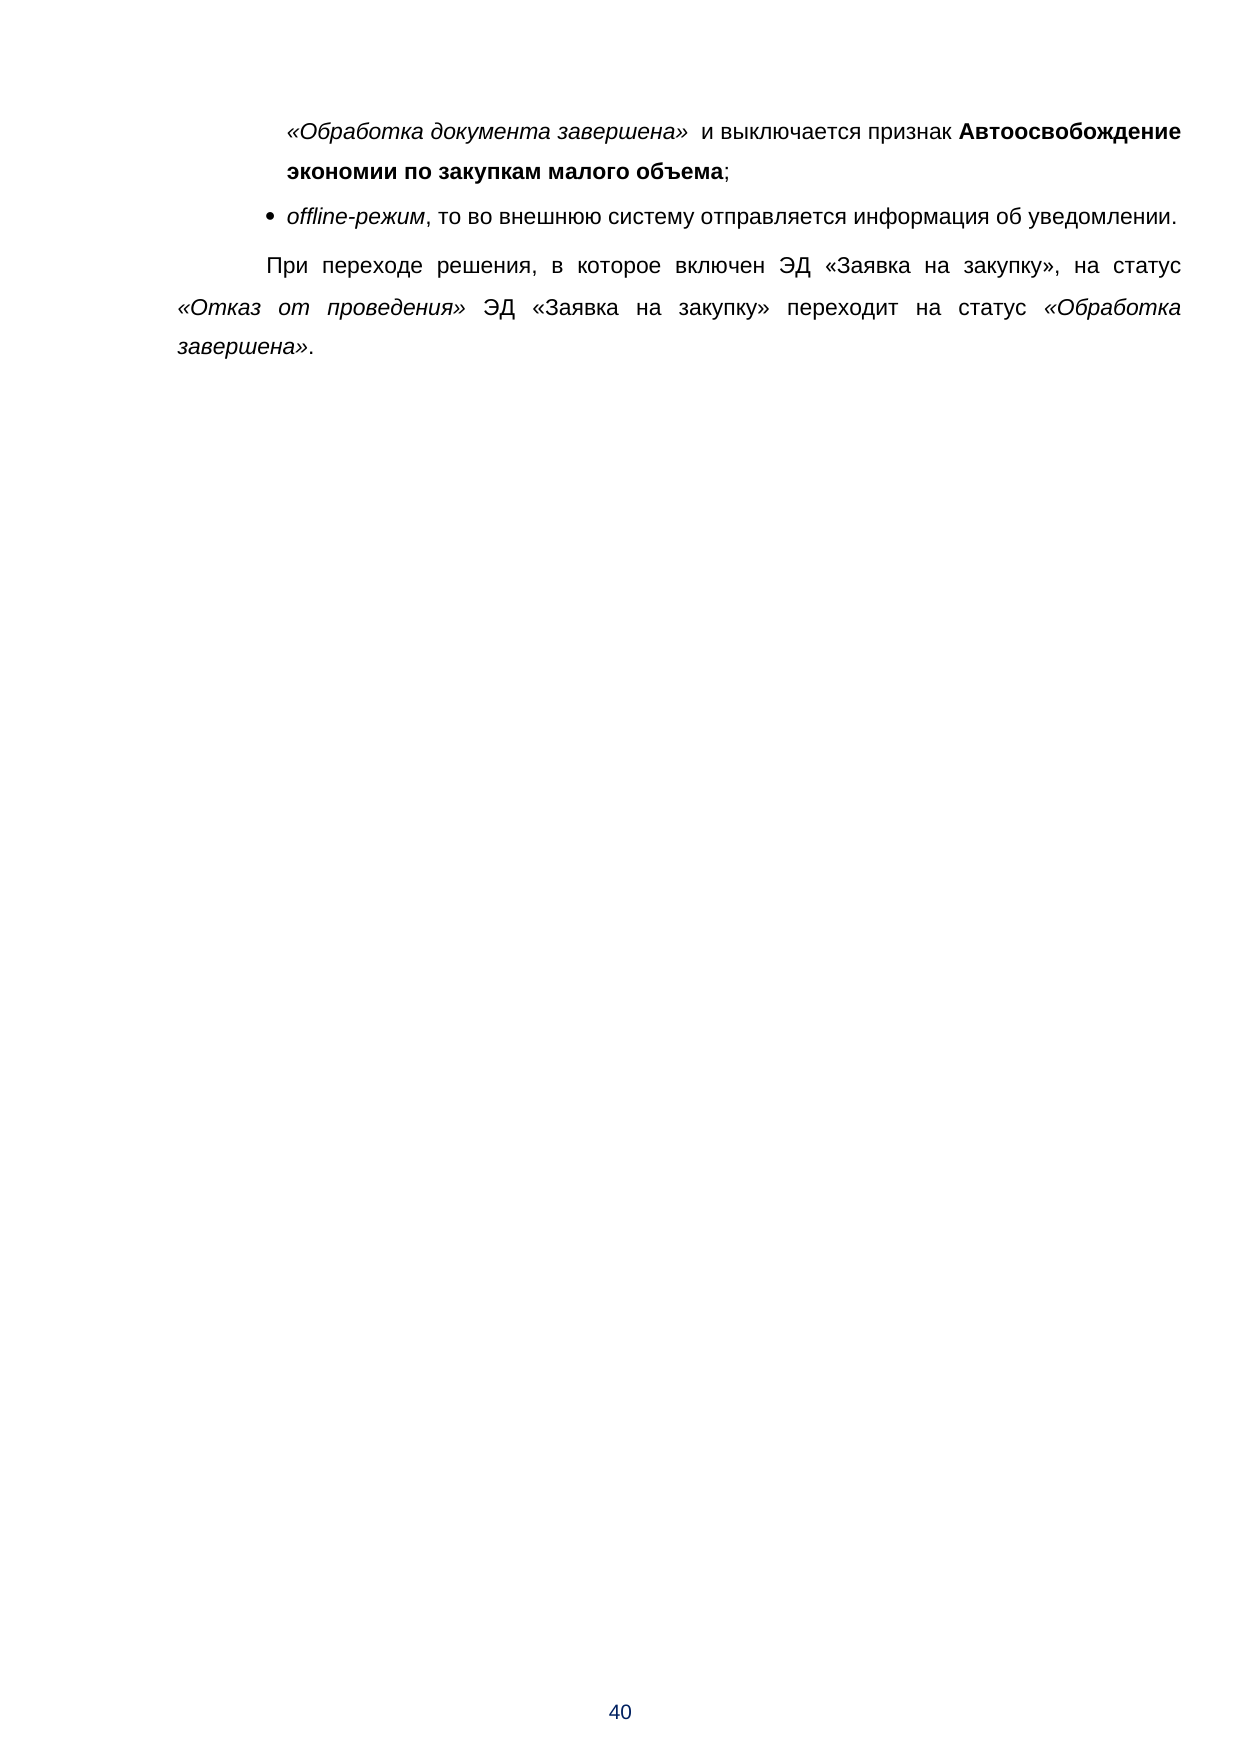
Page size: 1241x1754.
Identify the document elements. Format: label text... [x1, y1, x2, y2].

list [266, 118, 1181, 184]
list offline-режим, то во внешнюю систему отправляется информация об уведомлении. [266, 203, 1181, 230]
text При переходе решения, в которое включен ЭД «Заявка на закупку», на статус «Отказ от проведения» ЭД «Заявка на закупку» переходит на статус «Обработка завершена». [177, 249, 1181, 359]
